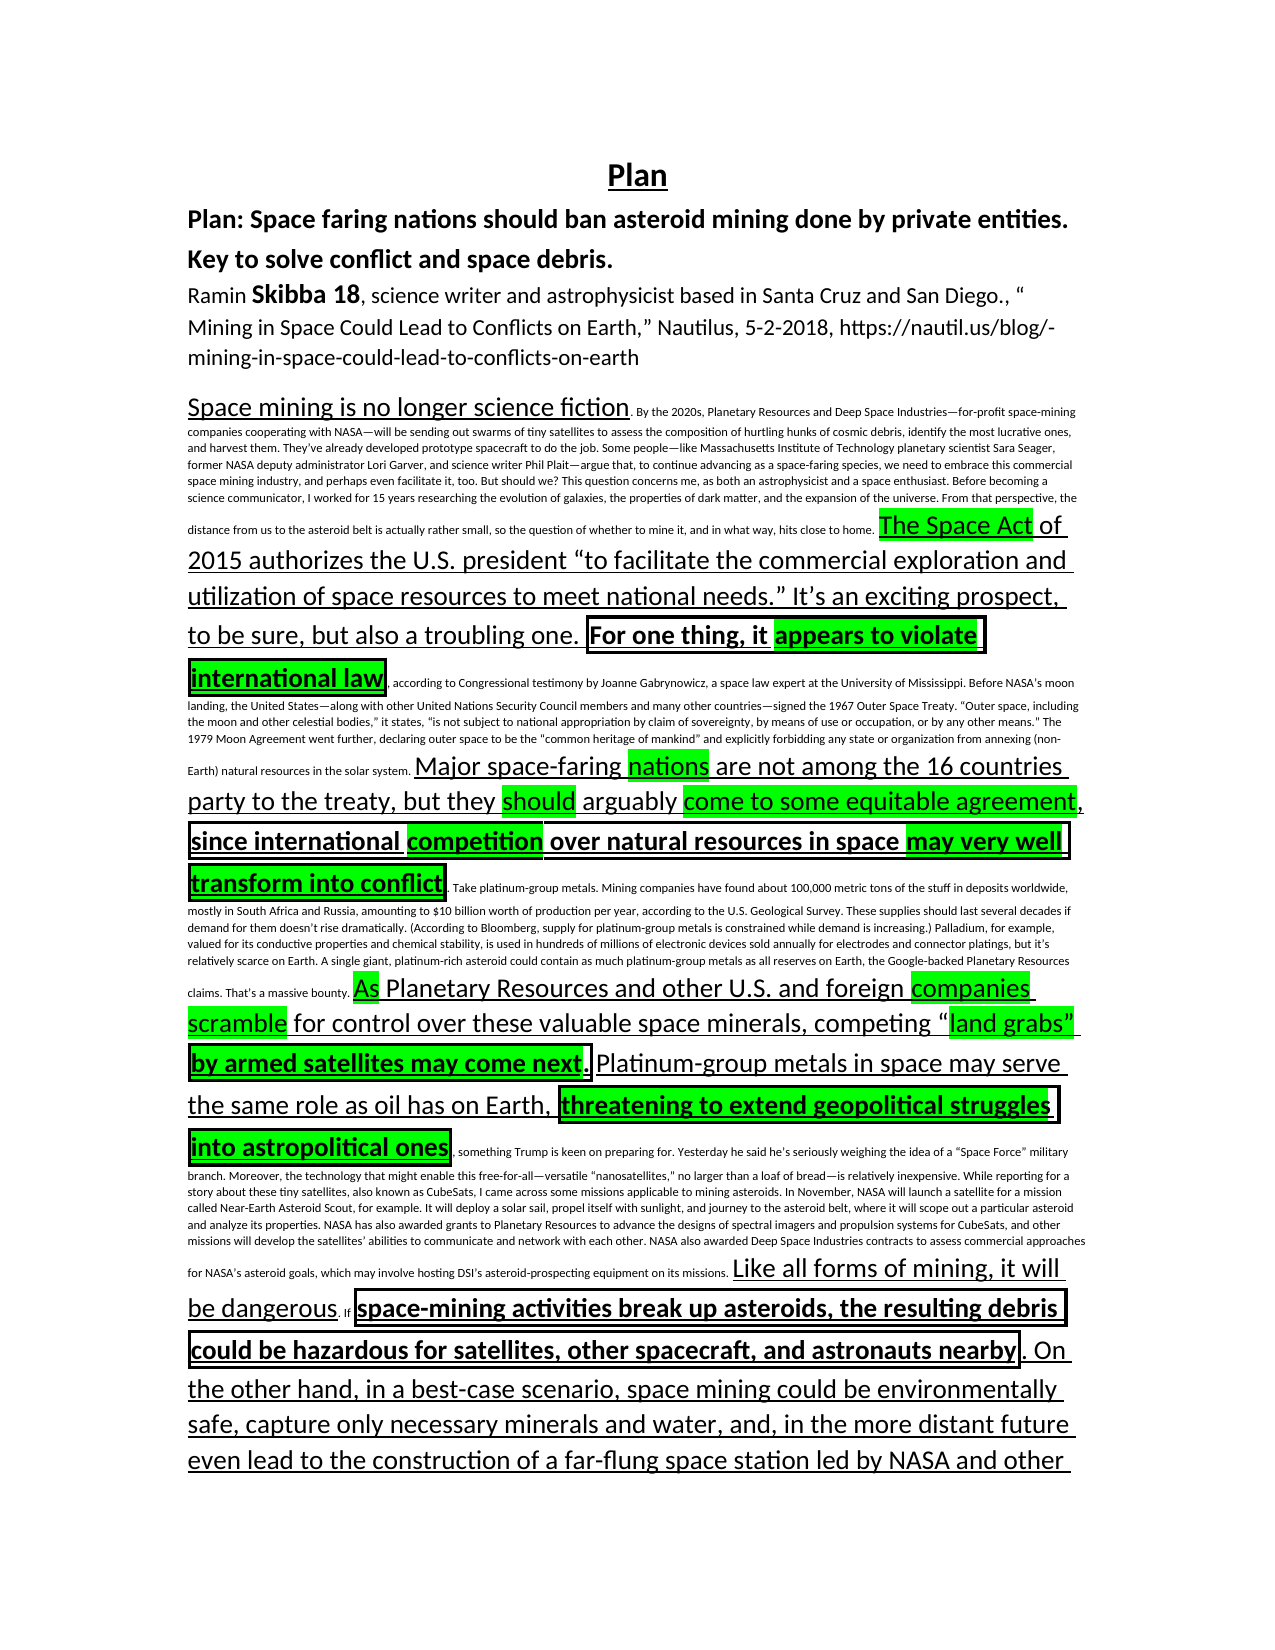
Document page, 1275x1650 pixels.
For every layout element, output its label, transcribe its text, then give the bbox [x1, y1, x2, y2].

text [187, 390, 1087, 1476]
text Ramin Skibba 18, science writer and astrophysicist based in Santa Cruz and San Diego., “ Mining in Space Could Lead to Conflicts on Earth,” Nautilus, 5-2-2018, https://nautil.us/blog/-mining-in-space-could-lead-to-conflicts-on-earth [187, 278, 1087, 371]
subtitle Plan: Space faring nations should ban asteroid mining done by private entities. [187, 202, 1087, 235]
subtitle Key to solve conflict and space debris. [187, 242, 1087, 275]
subtitle Plan [187, 154, 1087, 195]
